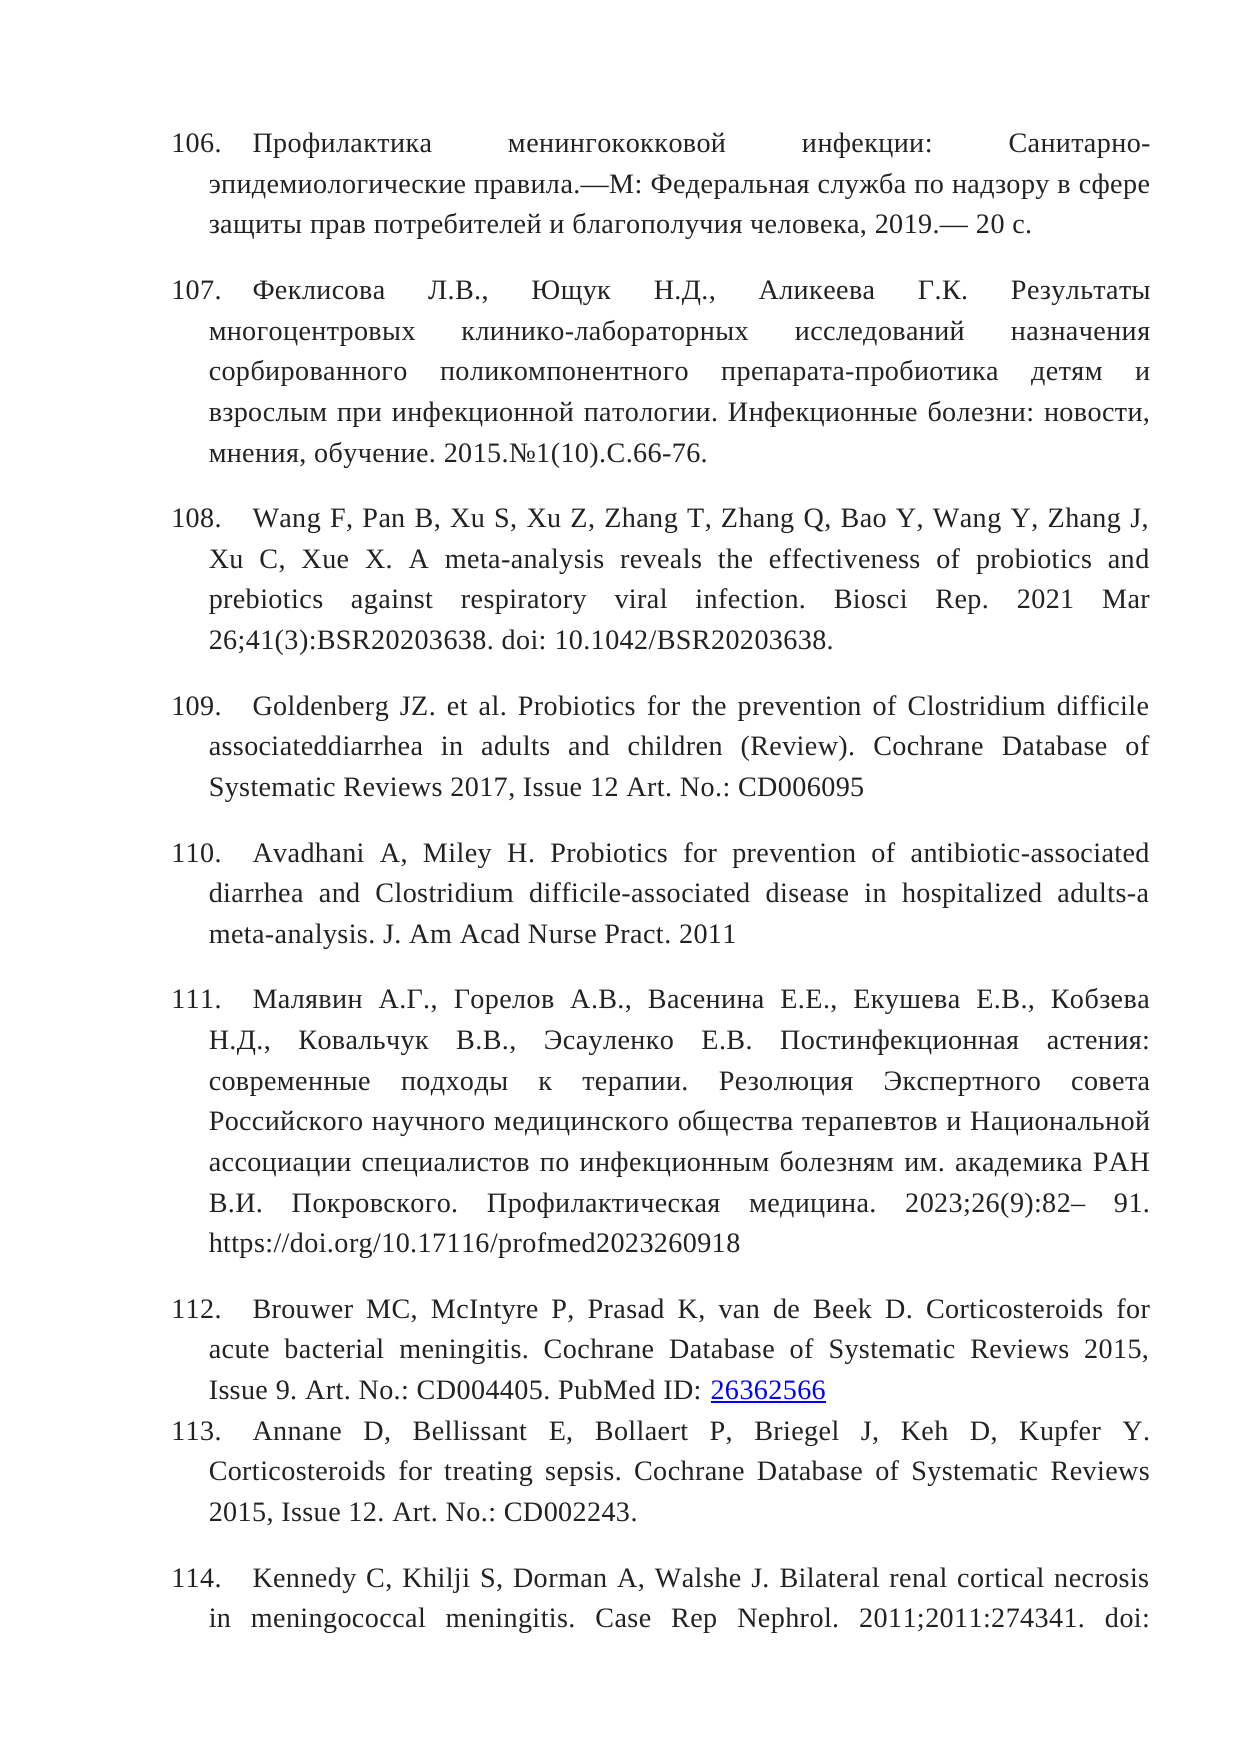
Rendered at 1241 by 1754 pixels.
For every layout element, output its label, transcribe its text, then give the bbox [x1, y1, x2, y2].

list Brouwer MC, McIntyre P, Prasad K, van de Beek D. Corticosteroids for acute bacterial meningitis. Cochrane Database of Systematic Reviews 2015, Issue 9. Art. No.: CD004405. PubMed ID: 26362566 [171, 1284, 1152, 1406]
list Avadhani A, Miley H. Probiotics for prevention of antibiotic-associated diarrhea and Clostridium difficile-associated disease in hospitalized adults-a meta-analysis. J. Am Acad Nurse Pract. 2011 [171, 827, 1152, 949]
list Goldenberg JZ. et al. Probiotics for the prevention of Clostridium difficile associateddiarrhea in adults and children (Review). Cochrane Database of Systematic Reviews 2017, Issue 12 Art. No.: CD006095 [171, 681, 1152, 802]
list Wang F, Pan B, Xu S, Xu Z, Zhang T, Zhang Q, Bao Y, Wang Y, Zhang J, Xu C, Xue X. A meta-analysis reveals the effectiveness of probiotics and prebiotics against respiratory viral infection. Biosci Rep. 2021 Mar 26;41(3):BSR20203638. doi: 10.1042/BSR20203638. [171, 493, 1152, 656]
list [171, 1552, 1152, 1634]
list Малявин А.Г., Горелов А.В., Васенина Е.Е., Екушева Е.В., Кобзева Н.Д., Ковальчук В.В., Эсауленко Е.В. Постинфекционная астения: современные подходы к терапии. Резолюция Экспертного совета Российского научного медицинского общества терапевтов и Национальной ассоциации специалистов по инфекционным болезням им. академика РАН В.И. Покровского. Профилактическая медицина. 2023;26(9):82– 91. https://doi.org/10.17116/profmed2023260918 [171, 974, 1152, 1259]
list Профилактика менингококковой инфекции: Санитарно- эпидемиологические правила.—М: Федеральная служба по надзору в сфере защиты прав потребителей и благополучия человека, 2019.— 20 с. [171, 118, 1152, 240]
list Феклисова Л.В., Ющук Н.Д., Аликеева Г.К. Результаты многоцентровых клинико-лабораторных исследований назначения сорбированного поликомпонентного препарата-пробиотика детям и взрослым при инфекционной патологии. Инфекционные болезни: новости, мнения, обучение. 2015.№1(10).С.66-76. [171, 265, 1152, 468]
list Annane D, Bellissant E, Bollaert P, Briegel J, Keh D, Kupfer Y. Corticosteroids for treating sepsis. Cochrane Database of Systematic Reviews 2015, Issue 12. Art. No.: CD002243. [171, 1406, 1152, 1527]
